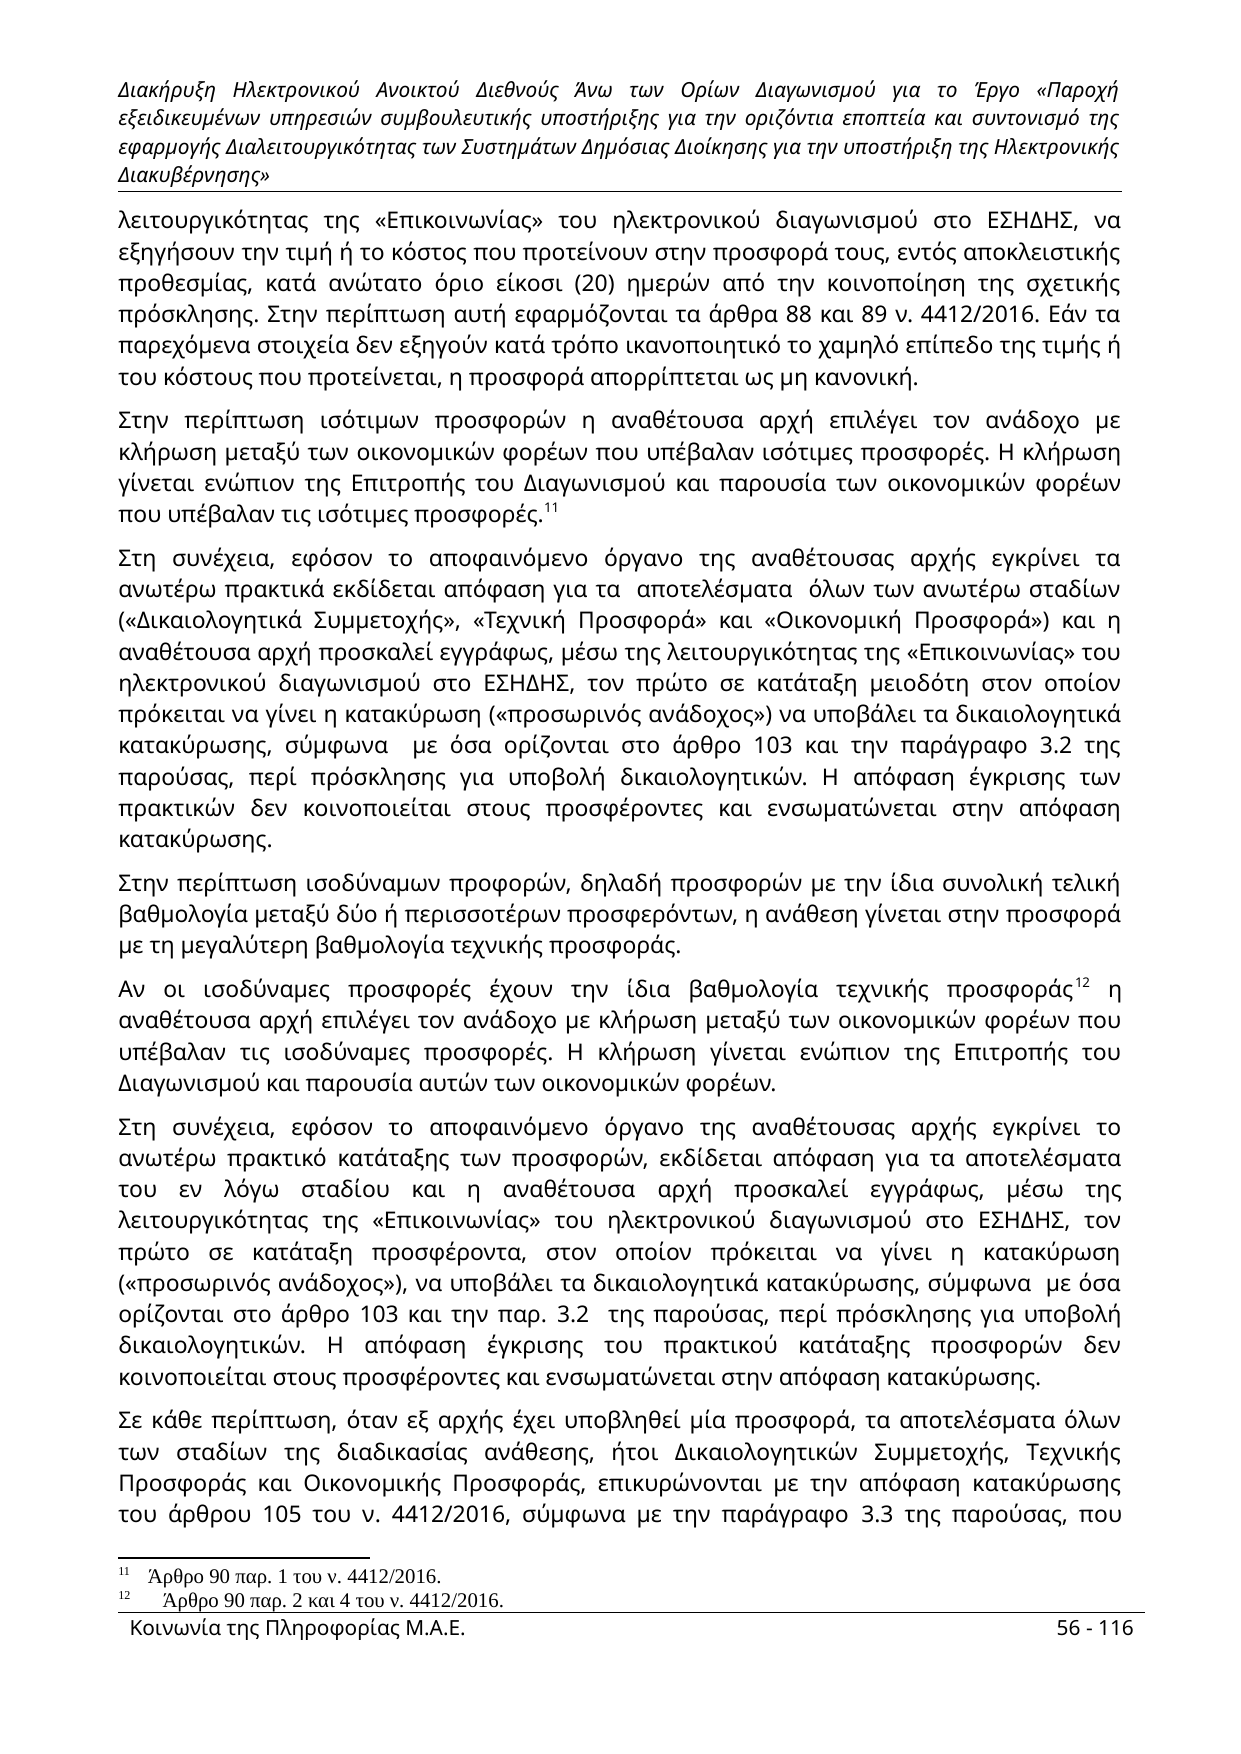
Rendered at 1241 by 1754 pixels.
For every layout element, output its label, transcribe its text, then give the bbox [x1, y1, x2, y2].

text Στην περίπτωση ισότιμων προσφορών η αναθέτουσα αρχή επιλέγει τον ανάδοχο με κλήρωση μεταξύ των οικονομικών φορέων που υπέβαλαν ισότιμες προσφορές. Η κλήρωση γίνεται ενώπιον της Επιτροπής του Διαγωνισμού και παρουσία των οικονομικών φορέων που υπέβαλαν τις ισότιμες προσφορές. [118, 404, 1122, 529]
text Στην περίπτωση ισοδύναμων προφορών, δηλαδή προσφορών με την ίδια συνολική τελική βαθμολογία μεταξύ δύο ή περισσοτέρων προσφερόντων, η ανάθεση γίνεται στην προσφορά με τη μεγαλύτερη βαθμολογία τεχνικής προσφοράς. [118, 867, 1122, 961]
text Στη συνέχεια, εφόσον το αποφαινόμενο όργανο της αναθέτουσας αρχής εγκρίνει το ανωτέρω πρακτικό κατάταξης των προσφορών, εκδίδεται απόφαση για τα αποτελέσματα του εν λόγω σταδίου και η αναθέτουσα αρχή προσκαλεί εγγράφως, μέσω της λειτουργικότητας της «Επικοινωνίας» του ηλεκτρονικού διαγωνισμού στο ΕΣΗΔΗΣ, τον πρώτο σε κατάταξη προσφέροντα, στον οποίον πρόκειται να γίνει η κατακύρωση («προσωρινός ανάδοχος»), να υποβάλει τα δικαιολογητικά κατακύρωσης, σύμφωνα με όσα ορίζονται στο άρθρο 103 και την παρ. 3.2 της παρούσας, περί πρόσκλησης για υποβολή δικαιολογητικών. Η απόφαση έγκρισης του πρακτικού κατάταξης προσφορών δεν κοινοποιείται στους προσφέροντες και ενσωματώνεται στην απόφαση κατακύρωσης. [118, 1111, 1122, 1392]
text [118, 204, 1122, 392]
text Αν οι ισοδύναμες προσφορές έχουν την ίδια βαθμολογία τεχνικής προσφοράς η αναθέτουσα αρχή επιλέγει τον ανάδοχο με κλήρωση μεταξύ των οικονομικών φορέων που υπέβαλαν τις ισοδύναμες προσφορές. Η κλήρωση γίνεται ενώπιον της Επιτροπής του Διαγωνισμού και παρουσία αυτών των οικονομικών φορέων. [118, 973, 1122, 1098]
text Στη συνέχεια, εφόσον το αποφαινόμενο όργανο της αναθέτουσας αρχής εγκρίνει τα ανωτέρω πρακτικά εκδίδεται απόφαση για τα αποτελέσματα όλων των ανωτέρω σταδίων («Δικαιολογητικά Συμμετοχής», «Τεχνική Προσφορά» και «Οικονομική Προσφορά») και η αναθέτουσα αρχή προσκαλεί εγγράφως, μέσω της λειτουργικότητας της «Επικοινωνίας» του ηλεκτρονικού διαγωνισμού στο ΕΣΗΔΗΣ, τον πρώτο σε κατάταξη μειοδότη στον οποίον πρόκειται να γίνει η κατακύρωση («προσωρινός ανάδοχος») να υποβάλει τα δικαιολογητικά κατακύρωσης, σύμφωνα με όσα ορίζονται στο άρθρο 103 και την παράγραφο 3.2 της παρούσας, περί πρόσκλησης για υποβολή δικαιολογητικών. Η απόφαση έγκρισης των πρακτικών δεν κοινοποιείται στους προσφέροντες και ενσωματώνεται στην απόφαση κατακύρωσης. [118, 542, 1122, 854]
